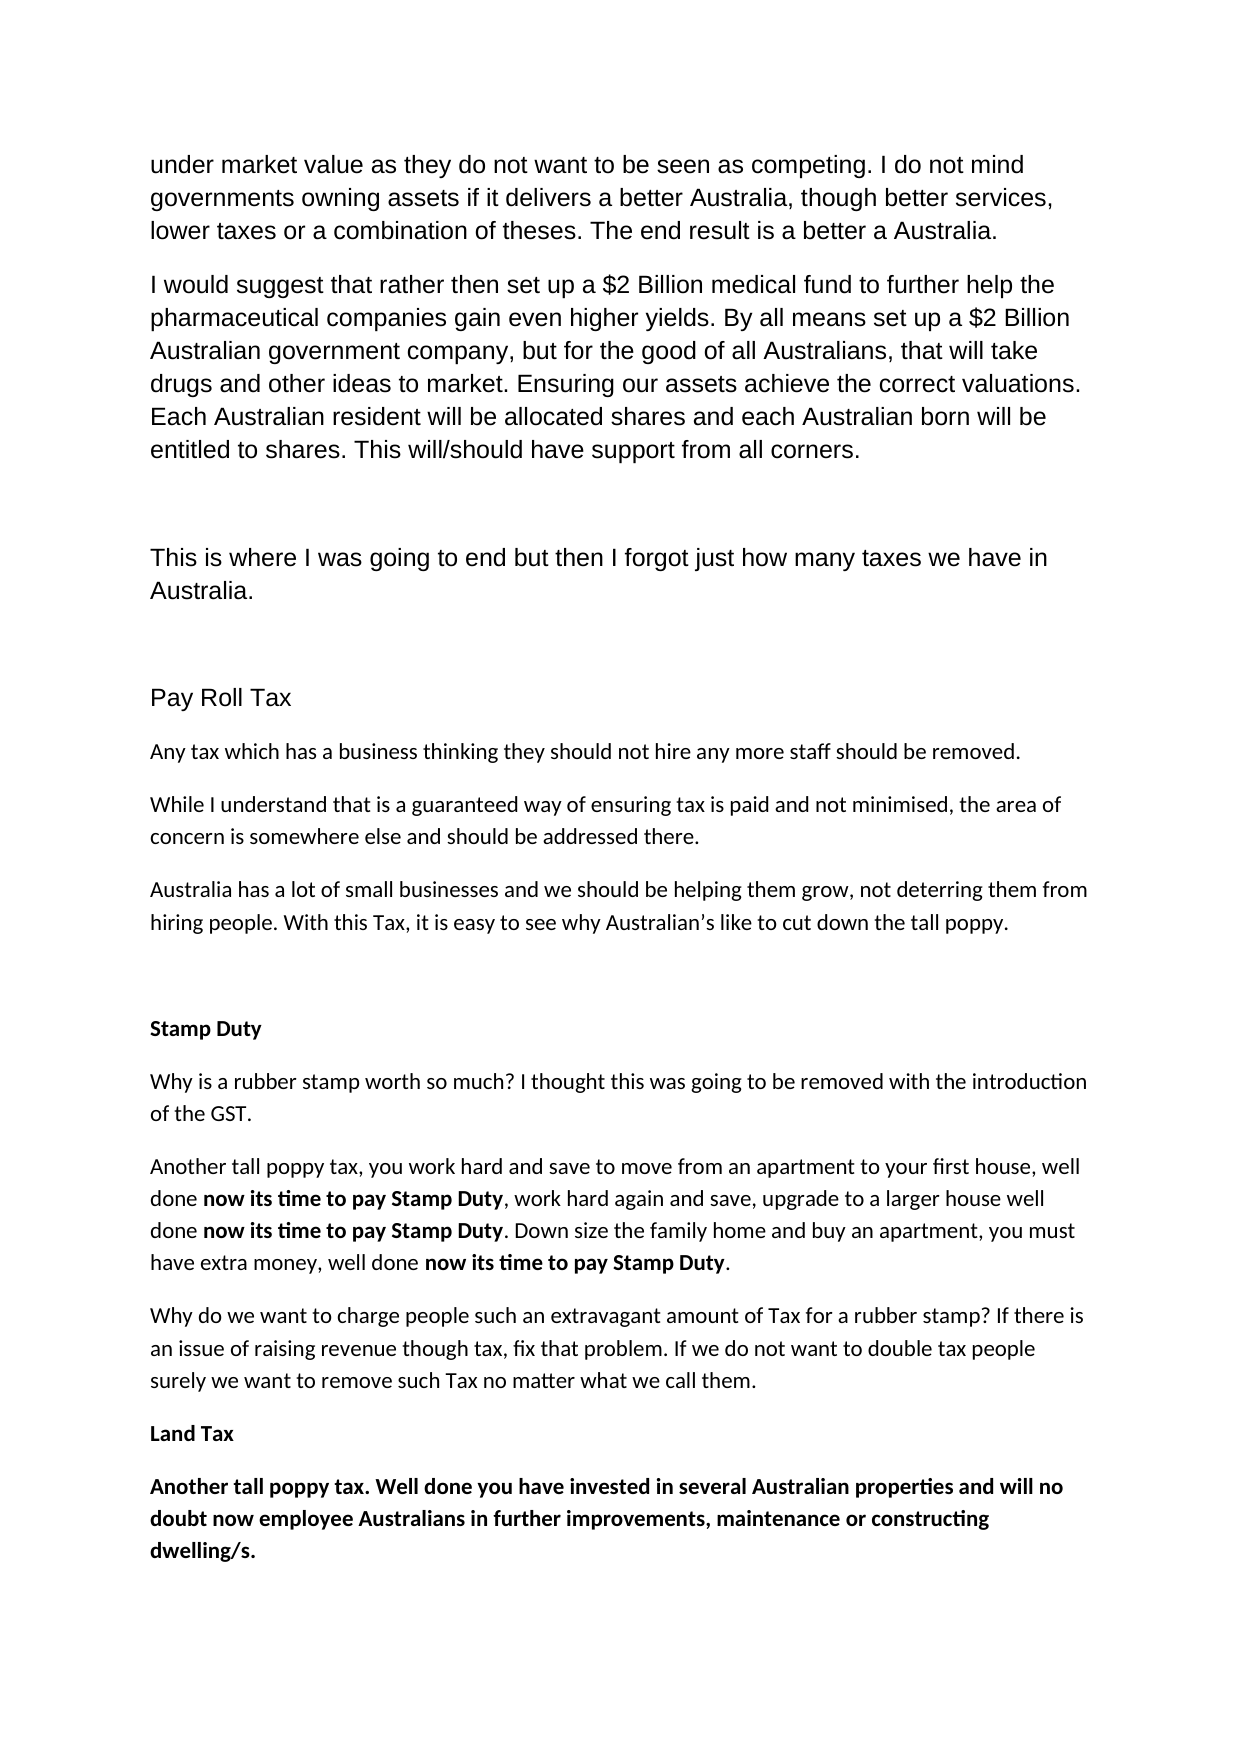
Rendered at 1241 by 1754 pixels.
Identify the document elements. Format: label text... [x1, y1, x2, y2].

text Why is a rubber stamp worth so much? I thought this was going to be removed with the introduction of the GST. [150, 1067, 1090, 1127]
text While I understand that is a guaranteed way of ensuring tax is paid and not minimised, the area of concern is somewhere else and should be addressed there. [150, 790, 1090, 851]
text Any tax which has a business thinking they should not hire any more staff should be removed. [150, 737, 1090, 765]
text Why do we want to charge people such an extravagant amount of Tax for a rubber stamp? If there is an issue of raising revenue though tax, fix that problem. If we do not want to double tax people surely we want to remove such Tax no matter what we call them. [150, 1302, 1090, 1394]
text Another tall poppy tax, you work hard and save to move from an apartment to your first house, well done now its time to pay Stamp Duty, work hard again and save, upgrade to a larger house well done now its time to pay Stamp Duty. Down size the family home and buy an apartment, you must have extra money, well done now its time to pay Stamp Duty. [150, 1152, 1090, 1277]
text Australia has a lot of small businesses and we should be helping them grow, not deterring them from hiring people. With this Tax, it is easy to see why Australian’s like to cut down the tall poppy. [150, 876, 1090, 936]
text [150, 150, 1090, 245]
text This is where I was going to end but then I forgot just how many taxes we have in Australia. [150, 543, 1090, 604]
text Pay Roll Tax [150, 683, 1090, 712]
text Another tall poppy tax. Well done you have invested in several Australian properties and will no doubt now employee Australians in further improvements, maintenance or constructing dwelling/s. [150, 1472, 1090, 1564]
text Land Tax [150, 1419, 1090, 1447]
text I would suggest that rather then set up a $2 Billion medical fund to further help the pharmaceutical companies gain even higher yields. By all means set up a $2 Billion Australian government company, but for the good of all Australians, that will take drugs and other ideas to market. Ensuring our assets achieve the correct valuations. Each Australian resident will be allocated shares and each Australian born will be entitled to shares. This will/should have support from all corners. [150, 270, 1090, 464]
text Stamp Duty [150, 1014, 1090, 1042]
